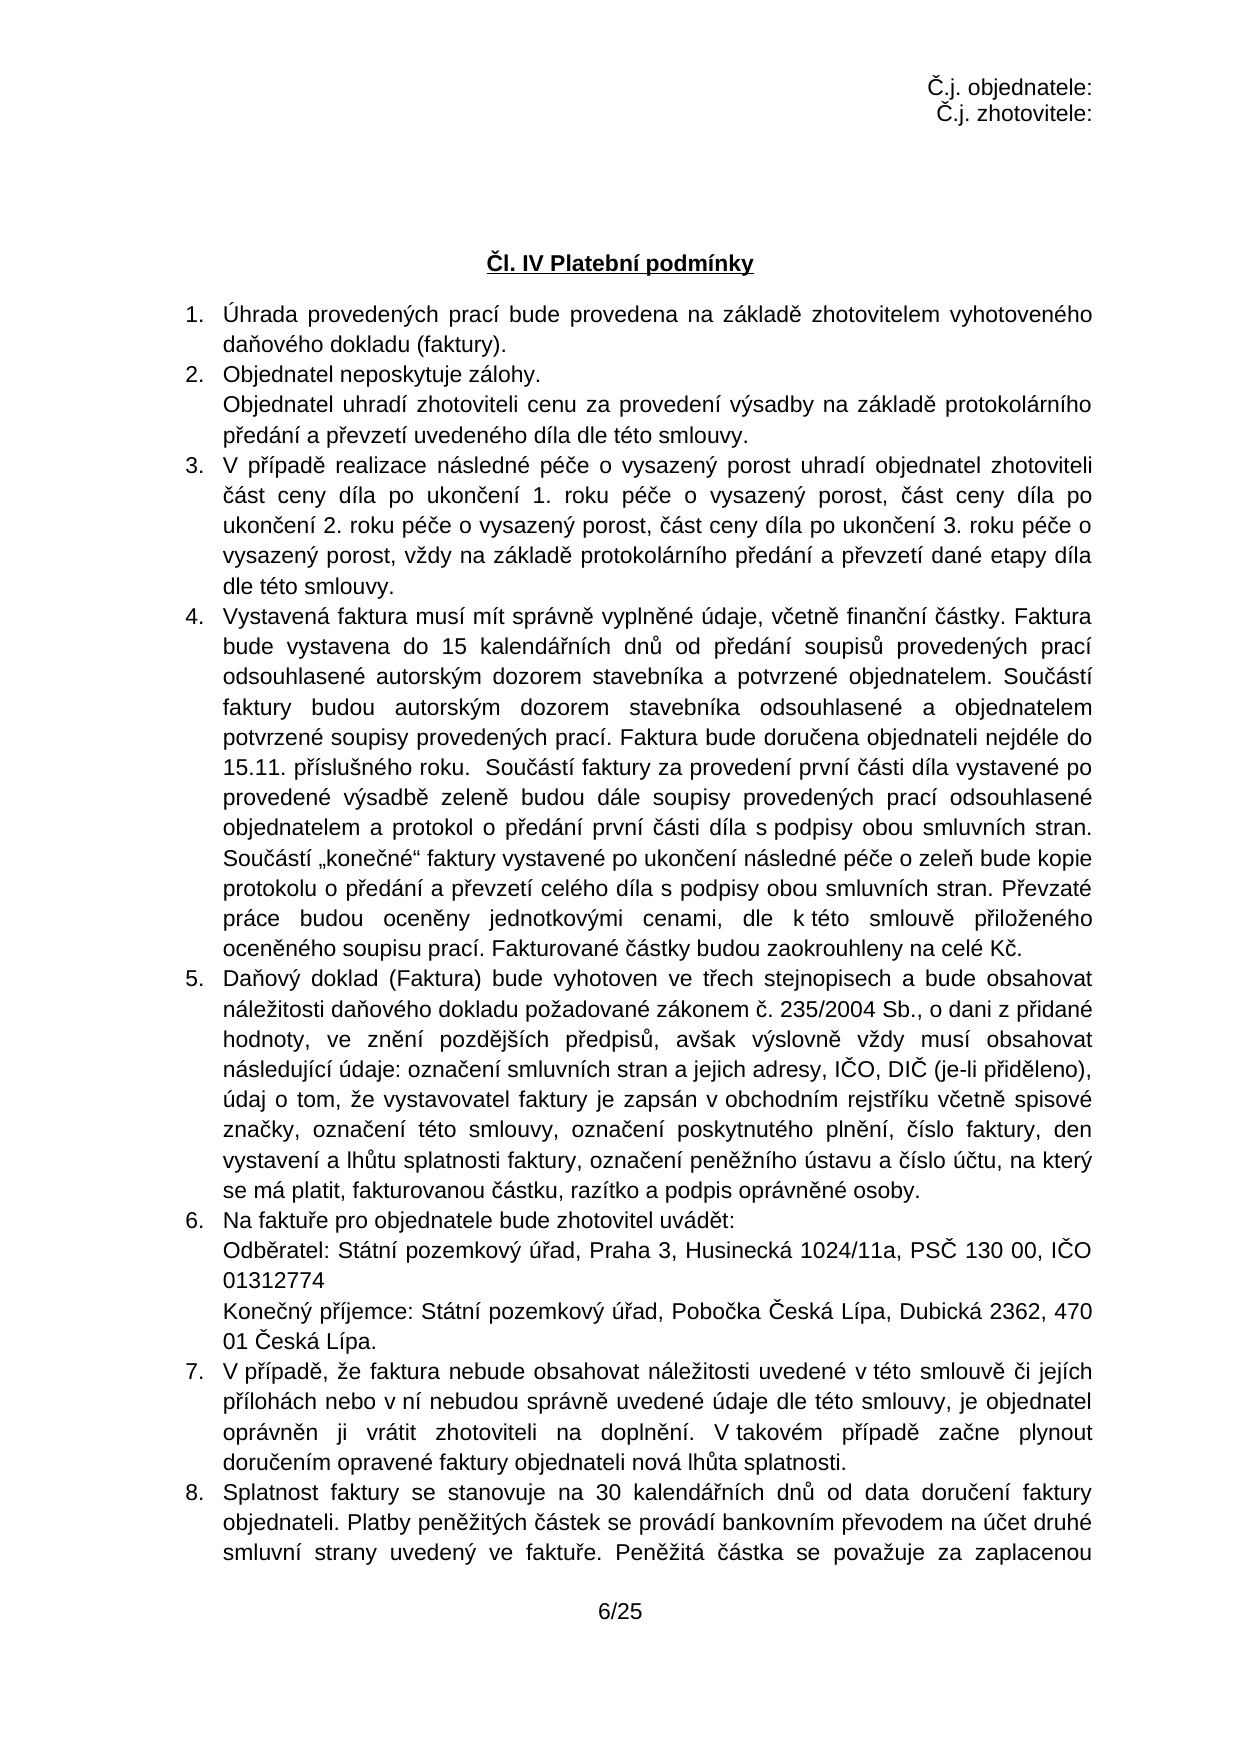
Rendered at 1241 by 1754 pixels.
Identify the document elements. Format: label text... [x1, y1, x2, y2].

list V případě realizace následné péče o vysazený porost uhradí objednatel zhotoviteli část ceny díla po ukončení 1. roku péče o vysazený porost, část ceny díla po ukončení 2. roku péče o vysazený porost, část ceny díla po ukončení 3. roku péče o vysazený porost, vždy na základě protokolárního předání a převzetí dané etapy díla dle této smlouvy. [185, 452, 1093, 599]
list Objednatel neposkytuje zálohy. [185, 361, 1093, 387]
text Čl. IV Platební podmínky [148, 250, 1093, 276]
list Na faktuře pro objednatele bude zhotovitel uvádět: [185, 1207, 1093, 1233]
list Daňový doklad (Faktura) bude vyhotoven ve třech stejnopisech a bude obsahovat náležitosti daňového dokladu požadované zákonem č. 235/2004 Sb., o dani z přidané hodnoty, ve znění pozdějších předpisů, avšak výslovně vždy musí obsahovat následující údaje: označení smluvních stran a jejich adresy, IČO, DIČ (je-li přiděleno), údaj o tom, že vystavovatel faktury je zapsán v obchodním rejstříku včetně spisové značky, označení této smlouvy, označení poskytnutého plnění, číslo faktury, den vystavení a lhůtu splatnosti faktury, označení peněžního ústavu a číslo účtu, na který se má platit, fakturovanou částku, razítko a podpis oprávněné osoby. [185, 965, 1093, 1203]
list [185, 1479, 1093, 1566]
list Konečný příjemce: Státní pozemkový úřad, Pobočka Česká Lípa, Dubická 2362, 470 01 Česká Lípa. [223, 1298, 1093, 1354]
list Úhrada provedených prací bude provedena na základě zhotovitelem vyhotoveného daňového dokladu (faktury). [185, 301, 1093, 357]
list Odběratel: Státní pozemkový úřad, Praha 3, Husinecká 1024/11a, PSČ 130 00, IČO 01312774 [223, 1237, 1093, 1294]
list Vystavená faktura musí mít správně vyplněné údaje, včetně finanční částky. Faktura bude vystavena do 15 kalendářních dnů od předání soupisů provedených prací odsouhlasené autorským dozorem stavebníka a potvrzené objednatelem. Součástí faktury budou autorským dozorem stavebníka odsouhlasené a objednatelem potvrzené soupisy provedených prací. Faktura bude doručena objednateli nejdéle do 15.11. příslušného roku. Součástí faktury za provedení první části díla vystavené po provedené výsadbě zeleně budou dále soupisy provedených prací odsouhlasené objednatelem a protokol o předání první části díla s podpisy obou smluvních stran. Součástí „konečné“ faktury vystavené po ukončení následné péče o zeleň bude kopie protokolu o předání a převzetí celého díla s podpisy obou smluvních stran. Převzaté práce budou oceněny jednotkovými cenami, dle k této smlouvě přiloženého oceněného soupisu prací. Fakturované částky budou zaokrouhleny na celé Kč. [185, 603, 1093, 961]
list Objednatel uhradí zhotoviteli cenu za provedení výsadby na základě protokolárního předání a převzetí uvedeného díla dle této smlouvy. [223, 391, 1093, 448]
list V případě, že faktura nebude obsahovat náležitosti uvedené v této smlouvě či jejích přílohách nebo v ní nebudou správně uvedené údaje dle této smlouvy, je objednatel oprávněn ji vrátit zhotoviteli na doplnění. V takovém případě začne plynout doručením opravené faktury objednateli nová lhůta splatnosti. [185, 1358, 1093, 1475]
